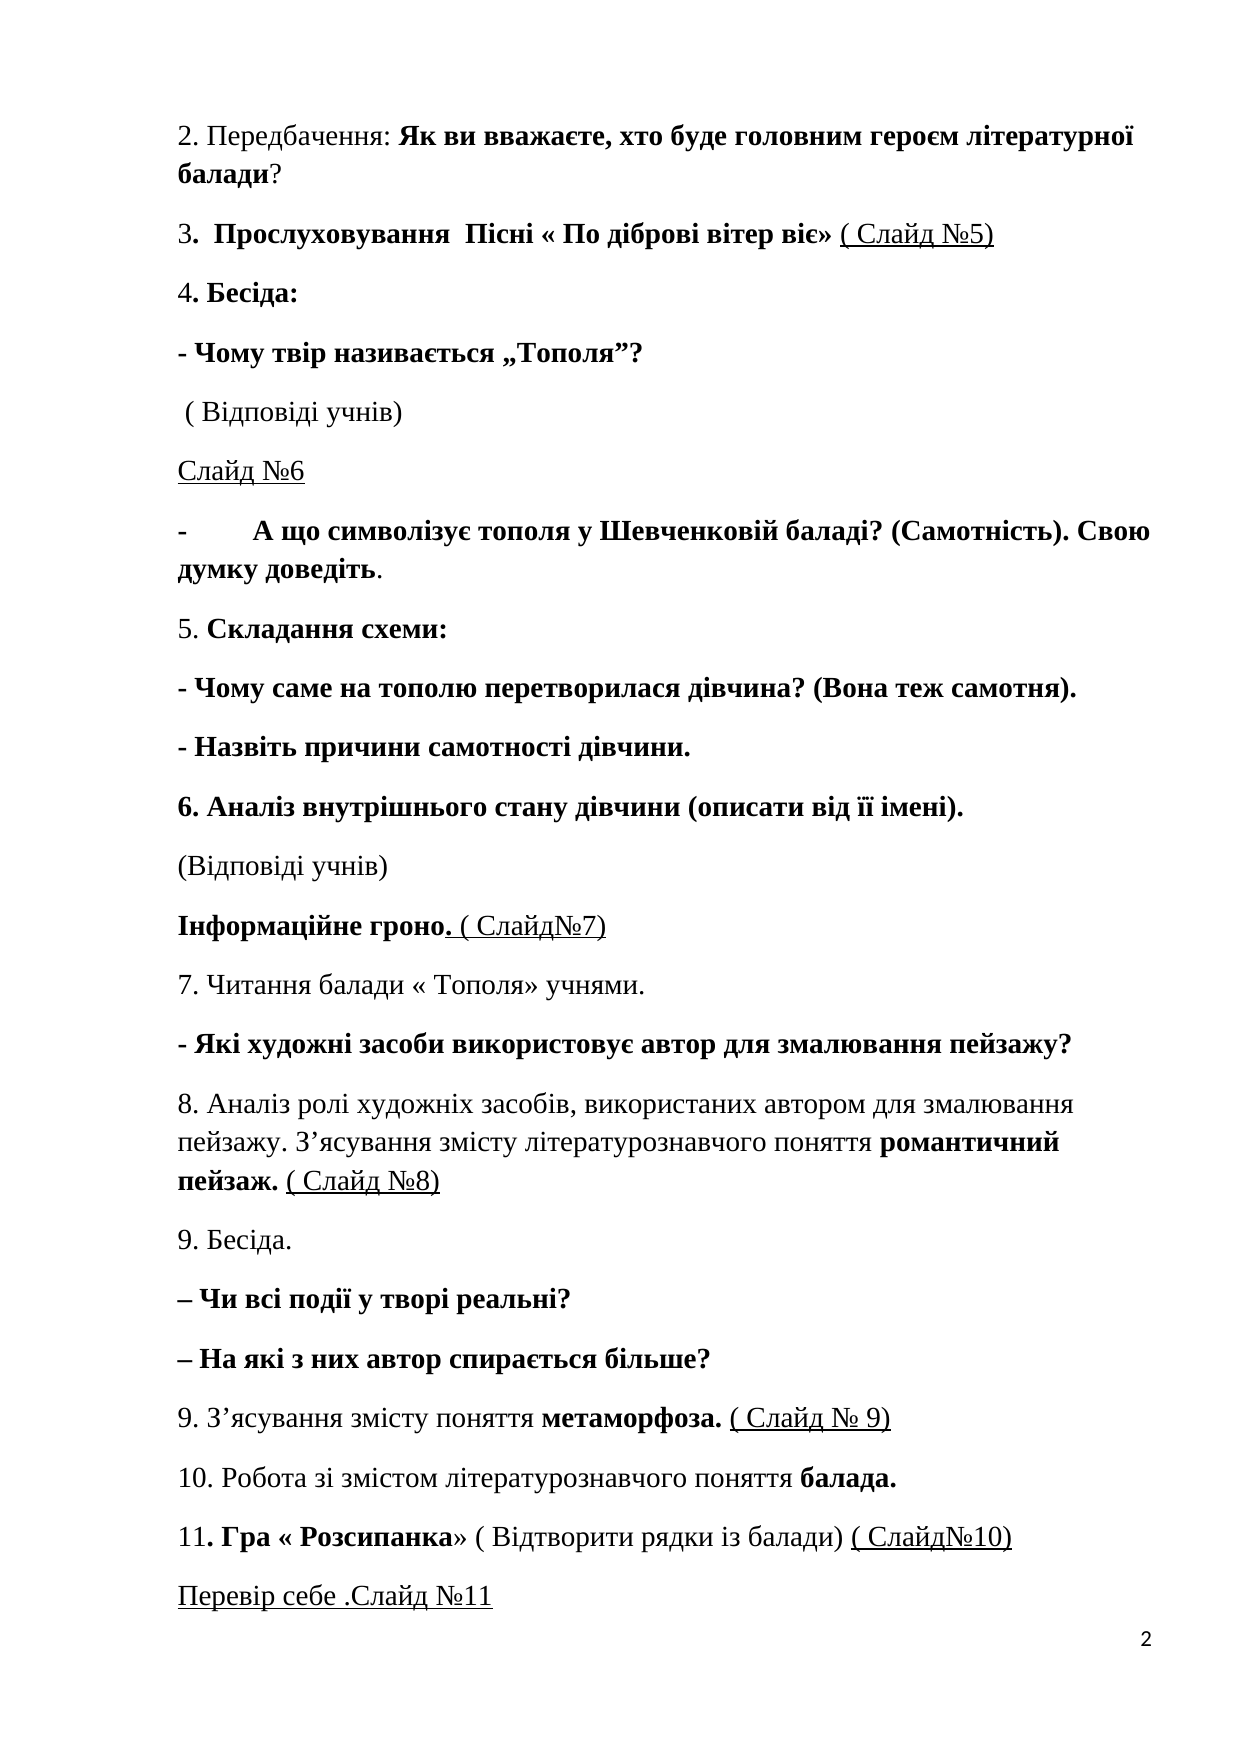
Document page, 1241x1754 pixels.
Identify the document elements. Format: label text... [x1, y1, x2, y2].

text Слайд №6 [177, 453, 1152, 487]
text (Відповіді учнів) [177, 848, 1152, 882]
text - Чому саме на тополю перетворилася дівчина? (Вона теж самотня). [177, 670, 1152, 704]
text – Чи всі події у творі реальні? [177, 1282, 1152, 1315]
text - Які художні засоби використовує автор для змалювання пейзажу? [177, 1026, 1152, 1060]
text 2. Передбачення: Як ви вважаєте, хто буде головним героєм літературної балади? [177, 118, 1152, 190]
text Інформаційне гроно. ( Слайд№7) [177, 908, 1152, 941]
text Перевір себе .Слайд №11 [177, 1578, 1152, 1612]
text 11. Гра « Розсипанка» ( Відтворити рядки із балади) ( Слайд№10) [177, 1519, 1152, 1553]
text ( Відповіді учнів) [177, 394, 1152, 428]
text - Чому твір називається „Тополя”? [177, 335, 1152, 368]
text – На які з них автор спирається більше? [177, 1341, 1152, 1374]
text 8. Аналіз ролі художніх засобів, використаних автором для змалювання пейзажу. З’ясування змісту літературознавчого поняття романтичний пейзаж. ( Слайд №8) [177, 1086, 1152, 1196]
text 4. Бесіда: [177, 275, 1152, 309]
text 5. Складання схеми: [177, 611, 1152, 644]
text 9. З’ясування змісту поняття метаморфоза. ( Слайд № 9) [177, 1400, 1152, 1434]
text 9. Бесіда. [177, 1222, 1152, 1256]
text - Назвіть причини самотності дівчини. [177, 729, 1152, 763]
text - А що символізує тополя у Шевченковій баладі? (Самотність). Свою думку доведіть. [177, 513, 1152, 585]
text 6. Аналіз внутрішнього стану дівчини (описати від її імені). [177, 789, 1152, 822]
text 3. Прослуховування Пісні « По діброві вітер віє» ( Слайд №5) [177, 216, 1152, 249]
text 7. Читання балади « Тополя» учнями. [177, 967, 1152, 1001]
text 10. Робота зі змістом літературознавчого поняття балада. [177, 1460, 1152, 1493]
